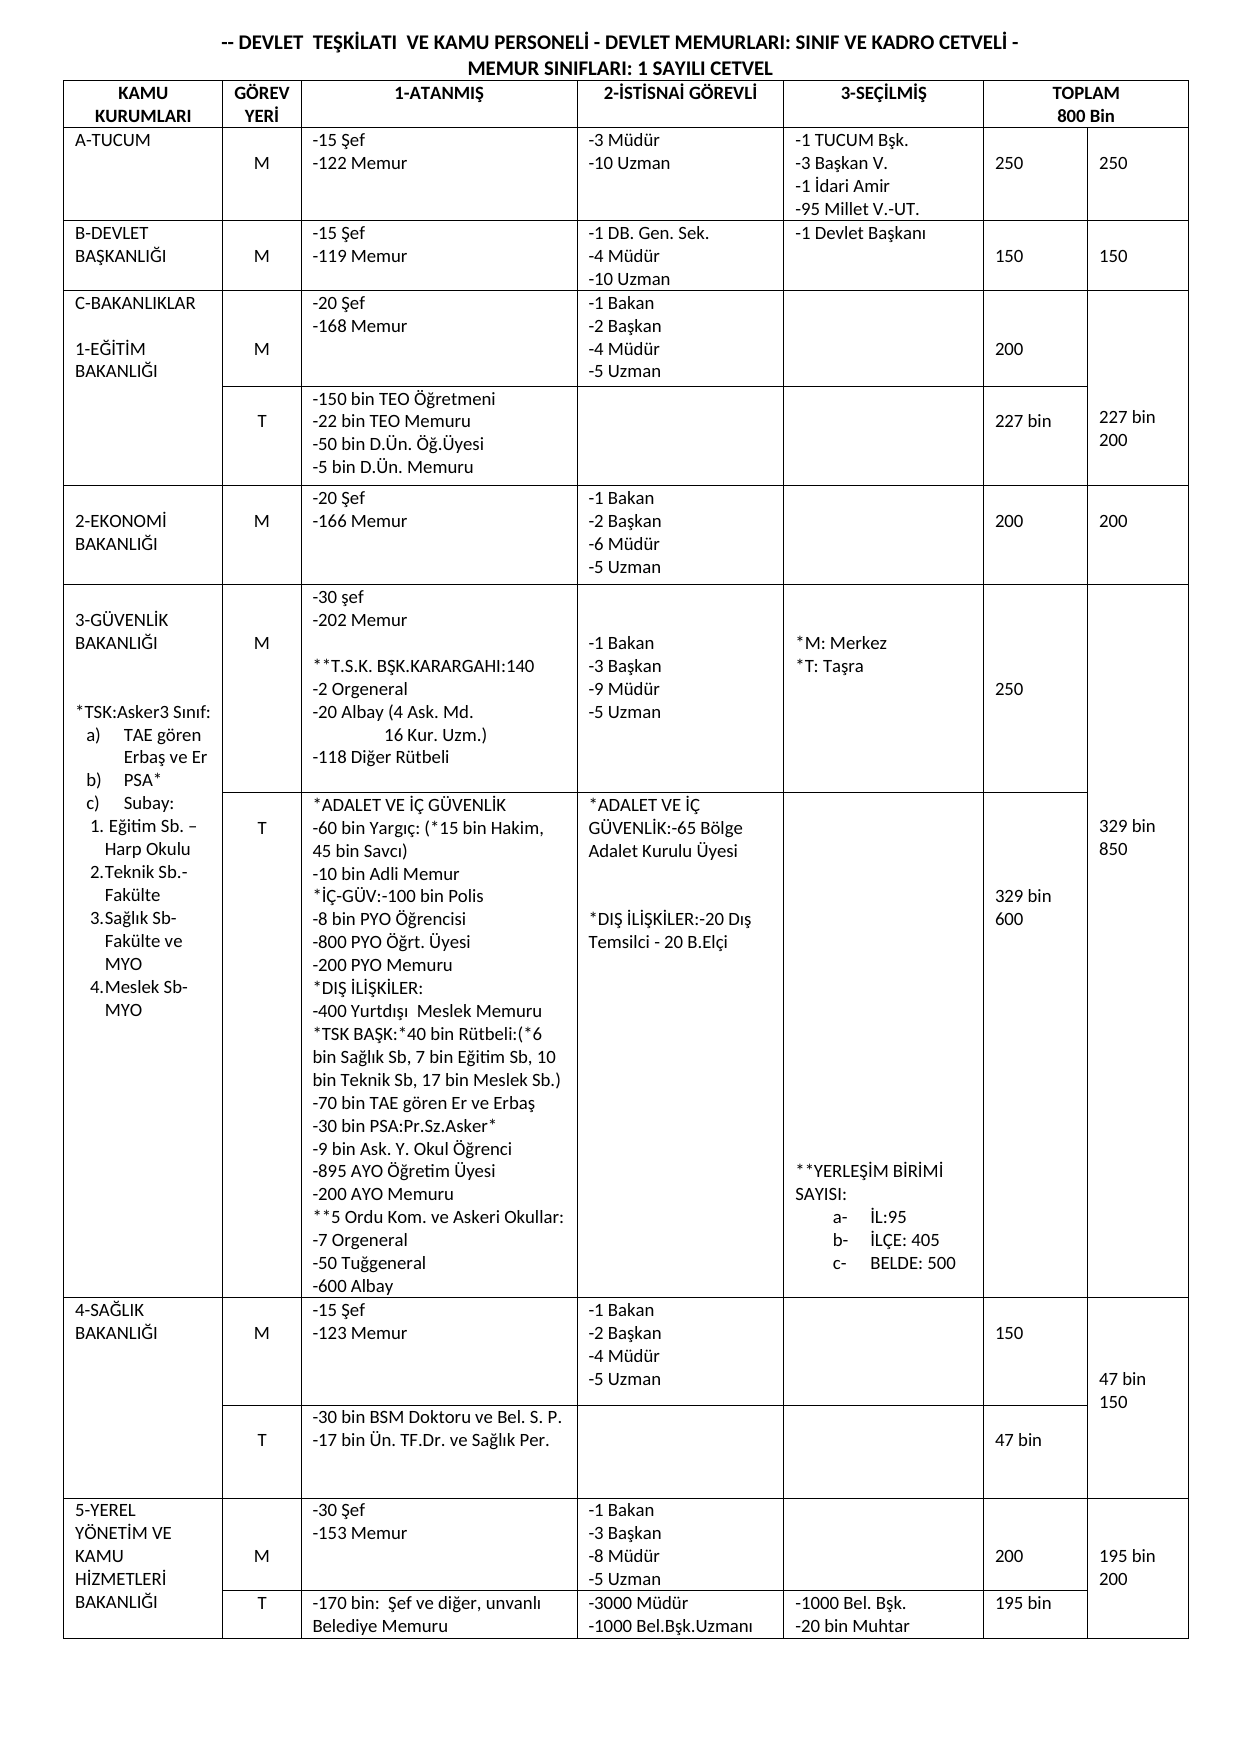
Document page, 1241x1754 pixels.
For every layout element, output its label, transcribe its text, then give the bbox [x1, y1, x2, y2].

table_cell -15 Şef -119 Memur [302, 221, 577, 290]
table_cell [784, 387, 983, 485]
table_cell [578, 1406, 783, 1497]
table_header KAMU KURUMLARI [64, 81, 222, 127]
table_cell 250 [984, 128, 1087, 220]
table_cell 3-GÜVENLİK BAKANLIĞI *TSK:Asker3 Sınıf: TAE gören Erbaş ve Er PSA* Subay: Eğitim Sb. – Harp Okulu Teknik Sb.- Fakülte Sağlık Sb-Fakülte ve MYO Meslek Sb-MYO [64, 585, 222, 1297]
table_cell -20 Şef -166 Memur [302, 486, 577, 584]
table_cell 5-YEREL YÖNETİM VE KAMU HİZMETLERİ BAKANLIĞI [64, 1499, 222, 1638]
table_cell -1 Bakan -2 Başkan -6 Müdür -5 Uzman [578, 486, 783, 584]
table_cell 227 bin [984, 387, 1087, 485]
table_cell T [223, 1406, 301, 1497]
text -- DEVLET TEŞKİLATI VE KAMU PERSONELİ - DEVLET MEMURLARI: SINIF VE KADRO CETVELİ - [75, 29, 1165, 55]
table_cell -30 bin BSM Doktoru ve Bel. S. P. -17 bin Ün. TF.Dr. ve Sağlık Per. [302, 1406, 577, 1497]
table_cell **YERLEŞİM BİRİMİ SAYISI: İL:95 İLÇE: 405 BELDE: 500 [784, 793, 983, 1297]
table_cell -1 Devlet Başkanı [784, 221, 983, 290]
table_cell M [223, 585, 301, 792]
table_cell 150 [984, 221, 1087, 290]
table_cell 200 [1088, 486, 1188, 584]
table_cell -1 Bakan -2 Başkan -4 Müdür -5 Uzman [578, 1298, 783, 1405]
table_cell 150 [984, 1298, 1087, 1405]
table_cell A-TUCUM [64, 128, 222, 220]
table_cell [784, 1499, 983, 1590]
table_cell -1 Bakan -3 Başkan -9 Müdür -5 Uzman [578, 585, 783, 792]
table_header 2-İSTİSNAİ GÖREVLİ [578, 81, 783, 127]
table_cell 2-EKONOMİ BAKANLIĞI [64, 486, 222, 584]
table_cell [578, 387, 783, 485]
table_cell 250 [984, 585, 1087, 792]
table_cell M [223, 1499, 301, 1590]
table_cell M [223, 221, 301, 290]
table_cell -30 şef -202 Memur **T.S.K. BŞK.KARARGAHI:140 -2 Orgeneral -20 Albay (4 Ask. Md. 16 Kur. Uzm.) -118 Diğer Rütbeli [302, 585, 577, 792]
table_cell C-BAKANLIKLAR 1-EĞİTİM BAKANLIĞI [64, 291, 222, 485]
table_cell M [223, 128, 301, 220]
table_cell 4-SAĞLIK BAKANLIĞI [64, 1298, 222, 1497]
table_cell 329 bin 850 [1088, 585, 1188, 1297]
table_cell 200 [984, 291, 1087, 386]
table_cell -1 Bakan -2 Başkan -4 Müdür -5 Uzman [578, 291, 783, 386]
table_cell [784, 1406, 983, 1497]
table_cell T [223, 1591, 301, 1638]
table_cell -1 Bakan -3 Başkan -8 Müdür -5 Uzman [578, 1499, 783, 1590]
text MEMUR SINIFLARI: 1 SAYILI CETVEL [75, 55, 1165, 80]
table_cell M [223, 486, 301, 584]
table_cell -3 Müdür -10 Uzman [578, 128, 783, 220]
table_header GÖREV YERİ [223, 81, 301, 127]
table_cell M [223, 291, 301, 386]
table_cell T [223, 793, 301, 1297]
table_cell -15 Şef -123 Memur [302, 1298, 577, 1405]
table_cell 47 bin [984, 1406, 1087, 1497]
table_cell -30 Şef -153 Memur [302, 1499, 577, 1590]
table_header 3-SEÇİLMİŞ [784, 81, 983, 127]
table_cell 200 [984, 1499, 1087, 1590]
table_cell -170 bin: Şef ve diğer, unvanlı Belediye Memuru [302, 1591, 577, 1638]
table_cell -15 Şef -122 Memur [302, 128, 577, 220]
table_cell -1 DB. Gen. Sek. -4 Müdür -10 Uzman [578, 221, 783, 290]
table_cell 200 [984, 486, 1087, 584]
table_cell *ADALET VE İÇ GÜVENLİK -60 bin Yargıç: (*15 bin Hakim, 45 bin Savcı) -10 bin Adli Memur *İÇ-GÜV:-100 bin Polis -8 bin PYO Öğrencisi -800 PYO Öğrt. Üyesi -200 PYO Memuru *DIŞ İLİŞKİLER: -400 Yurtdışı Meslek Memuru *TSK BAŞK:*40 bin Rütbeli:(*6 bin Sağlık Sb, 7 bin Eğitim Sb, 10 bin Teknik Sb, 17 bin Meslek Sb.) -70 bin TAE gören Er ve Erbaş -30 bin PSA:Pr.Sz.Asker* -9 bin Ask. Y. Okul Öğrenci -895 AYO Öğretim Üyesi -200 AYO Memuru **5 Ordu Kom. ve Askeri Okullar: -7 Orgeneral -50 Tuğgeneral -600 Albay [302, 793, 577, 1297]
table_cell -150 bin TEO Öğretmeni -22 bin TEO Memuru -50 bin D.Ün. Öğ.Üyesi -5 bin D.Ün. Memuru [302, 387, 577, 485]
table_cell 250 [1088, 128, 1188, 220]
table_cell B-DEVLET BAŞKANLIĞI [64, 221, 222, 290]
table_cell 195 bin 200 [1088, 1499, 1188, 1638]
table_cell 227 bin 200 [1088, 291, 1188, 485]
table_cell -3000 Müdür -1000 Bel.Bşk.Uzmanı [578, 1591, 783, 1638]
table_cell -1 TUCUM Bşk. -3 Başkan V. -1 İdari Amir -95 Millet V.-UT. [784, 128, 983, 220]
table_header 1-ATANMIŞ [302, 81, 577, 127]
table_cell *M: Merkez *T: Taşra [784, 585, 983, 792]
table_cell 329 bin 600 [984, 793, 1087, 1297]
table_cell 47 bin 150 [1088, 1298, 1188, 1497]
table_cell *ADALET VE İÇ GÜVENLİK:-65 Bölge Adalet Kurulu Üyesi *DIŞ İLİŞKİLER:-20 Dış Temsilci - 20 B.Elçi [578, 793, 783, 1297]
table_cell -20 Şef -168 Memur [302, 291, 577, 386]
table_cell [784, 291, 983, 386]
table_header TOPLAM 800 Bin [984, 81, 1188, 127]
table_cell 195 bin [984, 1591, 1087, 1638]
table_cell [784, 1298, 983, 1405]
table_cell [784, 486, 983, 584]
table_cell M [223, 1298, 301, 1405]
table_cell 150 [1088, 221, 1188, 290]
table_cell T [223, 387, 301, 485]
table_cell -1000 Bel. Bşk. -20 bin Muhtar [784, 1591, 983, 1638]
